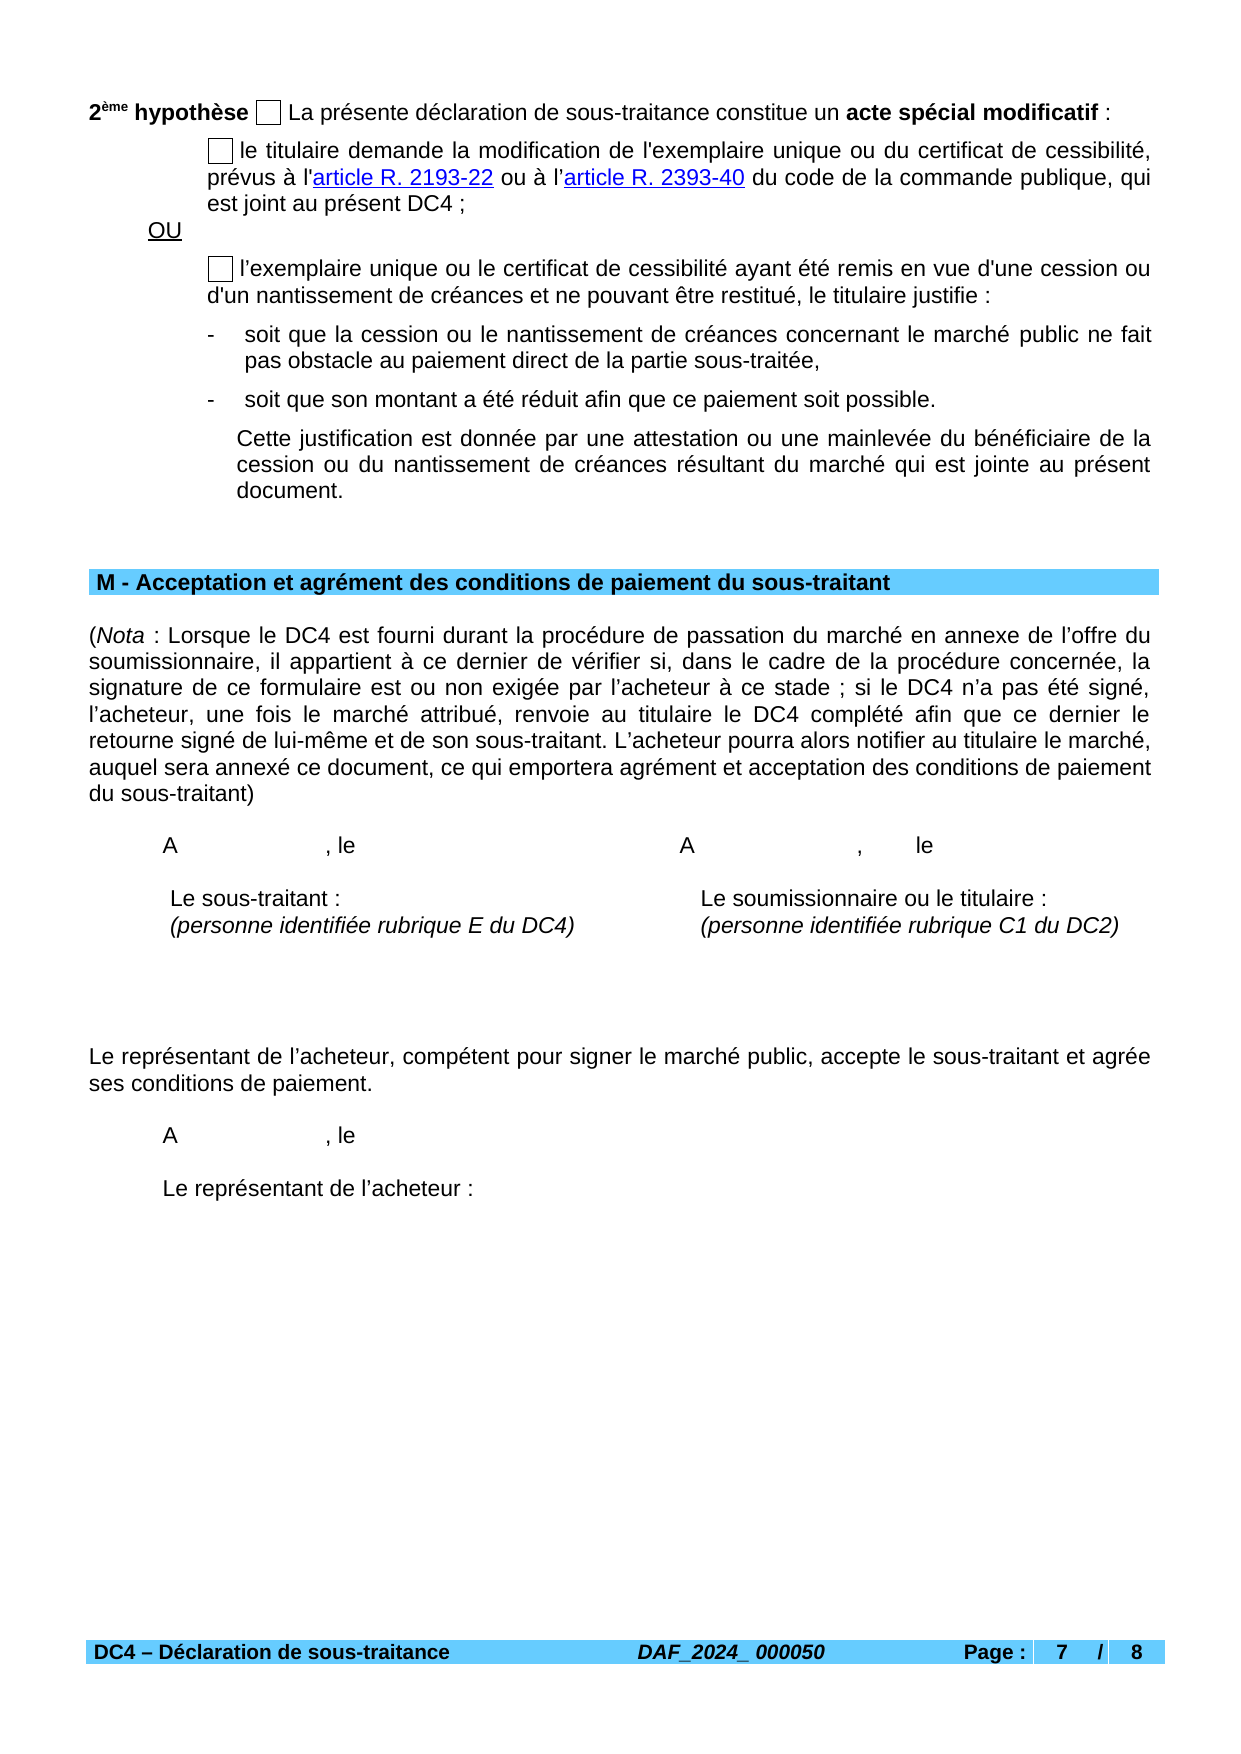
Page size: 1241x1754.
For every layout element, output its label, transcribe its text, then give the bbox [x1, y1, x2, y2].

list soit que son montant a été réduit afin que ce paiement soit possible. [207, 386, 1152, 412]
text A , le A , le [162, 832, 1152, 859]
table_header Le sous-traitant : (personne identifiée rubrique E du DC4) [89, 885, 619, 964]
text Cette justification est donnée par une attestation ou une mainlevée du bénéficiaire de la cession ou du nantissement de créances résultant du marché qui est jointe au présent document. [236, 425, 1152, 504]
text OU [148, 217, 1152, 243]
text l’exemplaire unique ou le certificat de cessibilité ayant été remis en vue d'une cession ou d'un nantissement de créances et ne pouvant être restitué, le titulaire justifie : [207, 255, 1152, 308]
text A , le [162, 1122, 1152, 1149]
text 2ème hypothèse La présente déclaration de sous-traitance constitue un acte spécial modificatif : [89, 99, 1152, 125]
table_header Le soumissionnaire ou le titulaire : (personne identifiée rubrique C1 du DC2) [619, 885, 1152, 964]
text Le représentant de l’acheteur : [162, 1175, 1152, 1201]
text (Nota : Lorsque le DC4 est fourni durant la procédure de passation du marché en annexe de l’offre du soumissionnaire, il appartient à ce dernier de vérifier si, dans le cadre de la procédure concernée, la signature de ce formulaire est ou non exigée par l’acheteur à ce stade ; si le DC4 n’a pas été signé, l’acheteur, une fois le marché attribué, renvoie au titulaire le DC4 complété afin que ce dernier le retourne signé de lui-même et de son sous-traitant. L’acheteur pourra alors notifier au titulaire le marché, auquel sera annexé ce document, ce qui emportera agrément et acceptation des conditions de paiement du sous-traitant) [89, 622, 1152, 806]
text le titulaire demande la modification de l'exemplaire unique ou du certificat de cessibilité, prévus à l'article R. 2193-22 ou à l’article R. 2393-40 du code de la commande publique, qui est joint au présent DC4 ; [207, 137, 1152, 217]
table_header M - Acceptation et agrément des conditions de paiement du sous-traitant [89, 569, 1159, 595]
text Le représentant de l’acheteur, compétent pour signer le marché public, accepte le sous-traitant et agrée ses conditions de paiement. [89, 1043, 1152, 1096]
list soit que la cession ou le nantissement de créances concernant le marché public ne fait pas obstacle au paiement direct de la partie sous-traitée, [207, 321, 1152, 373]
